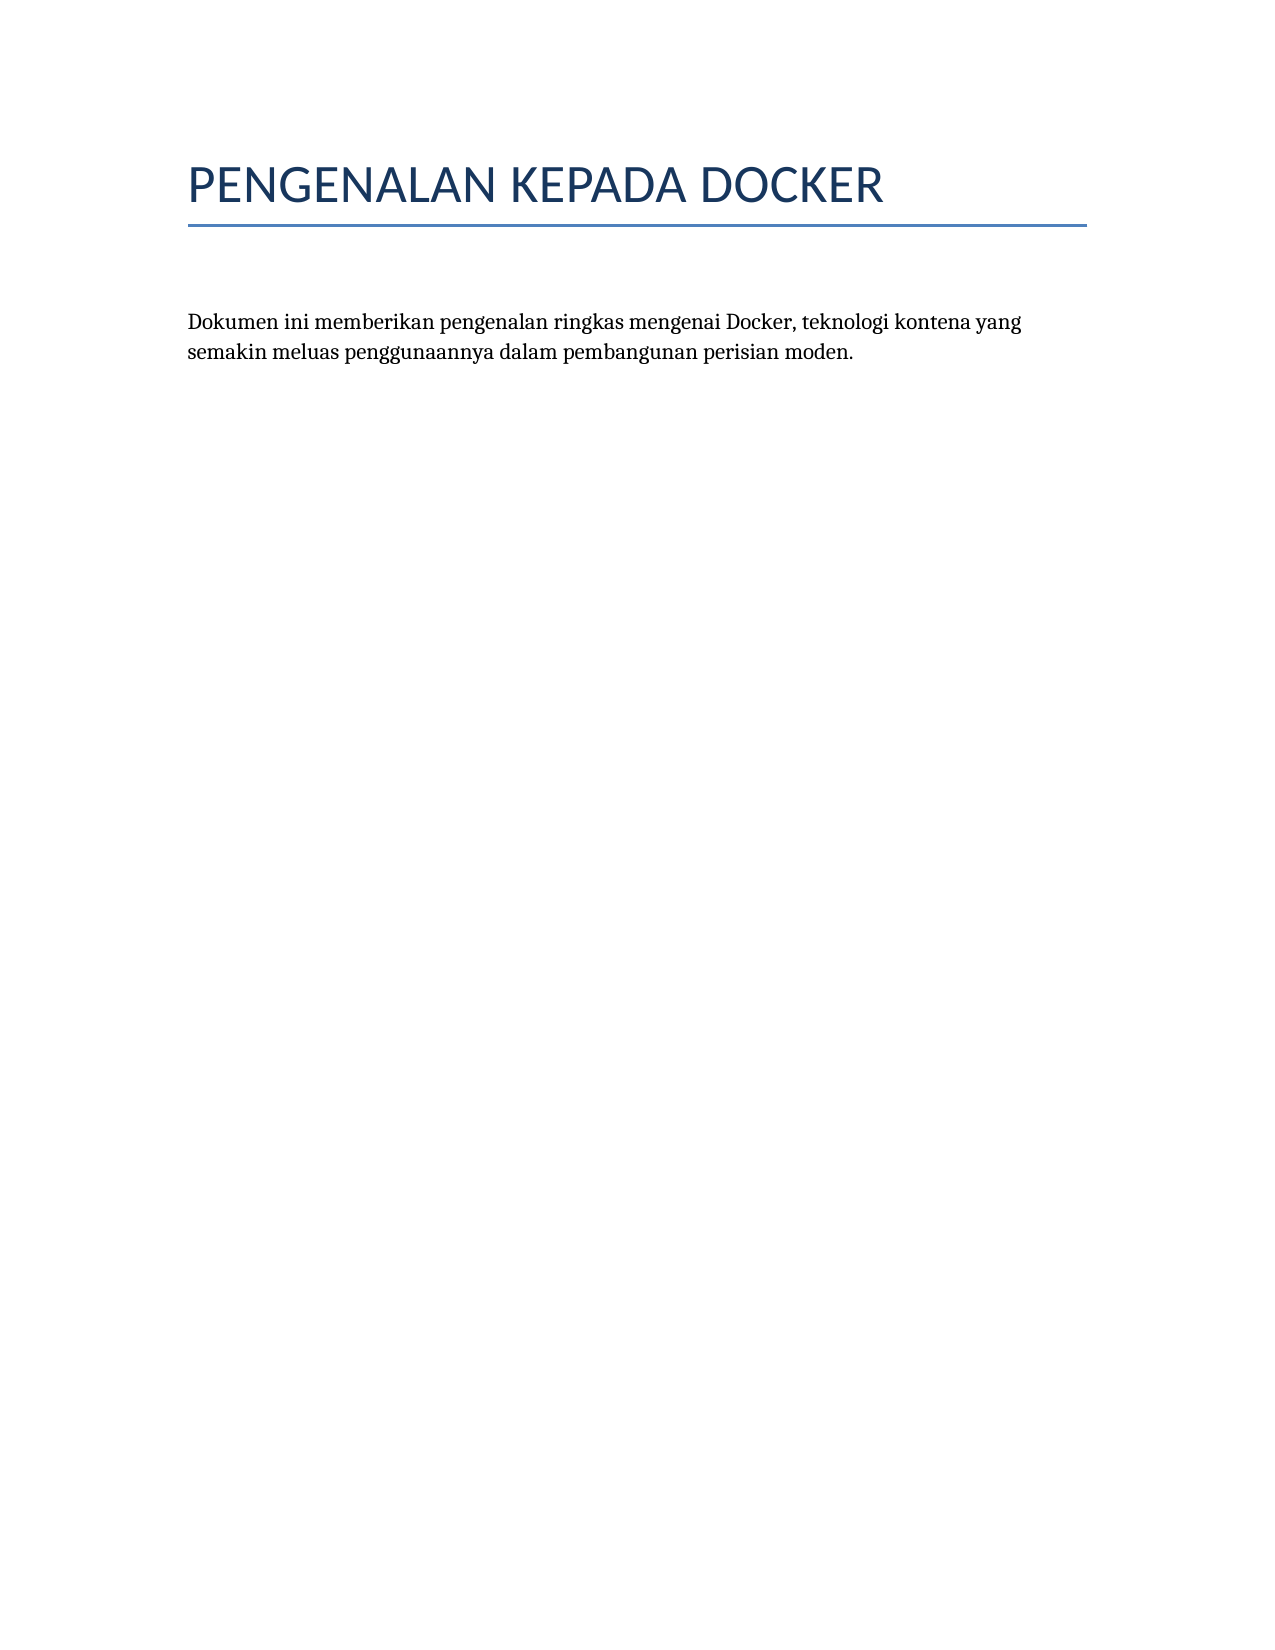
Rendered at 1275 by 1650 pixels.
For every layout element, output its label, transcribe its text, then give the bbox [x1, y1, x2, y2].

text Dokumen ini memberikan pengenalan ringkas mengenai Docker, teknologi kontena yang semakin meluas penggunaannya dalam pembangunan perisian moden. [187, 309, 1087, 365]
title PENGENALAN KEPADA DOCKER [187, 150, 1087, 227]
